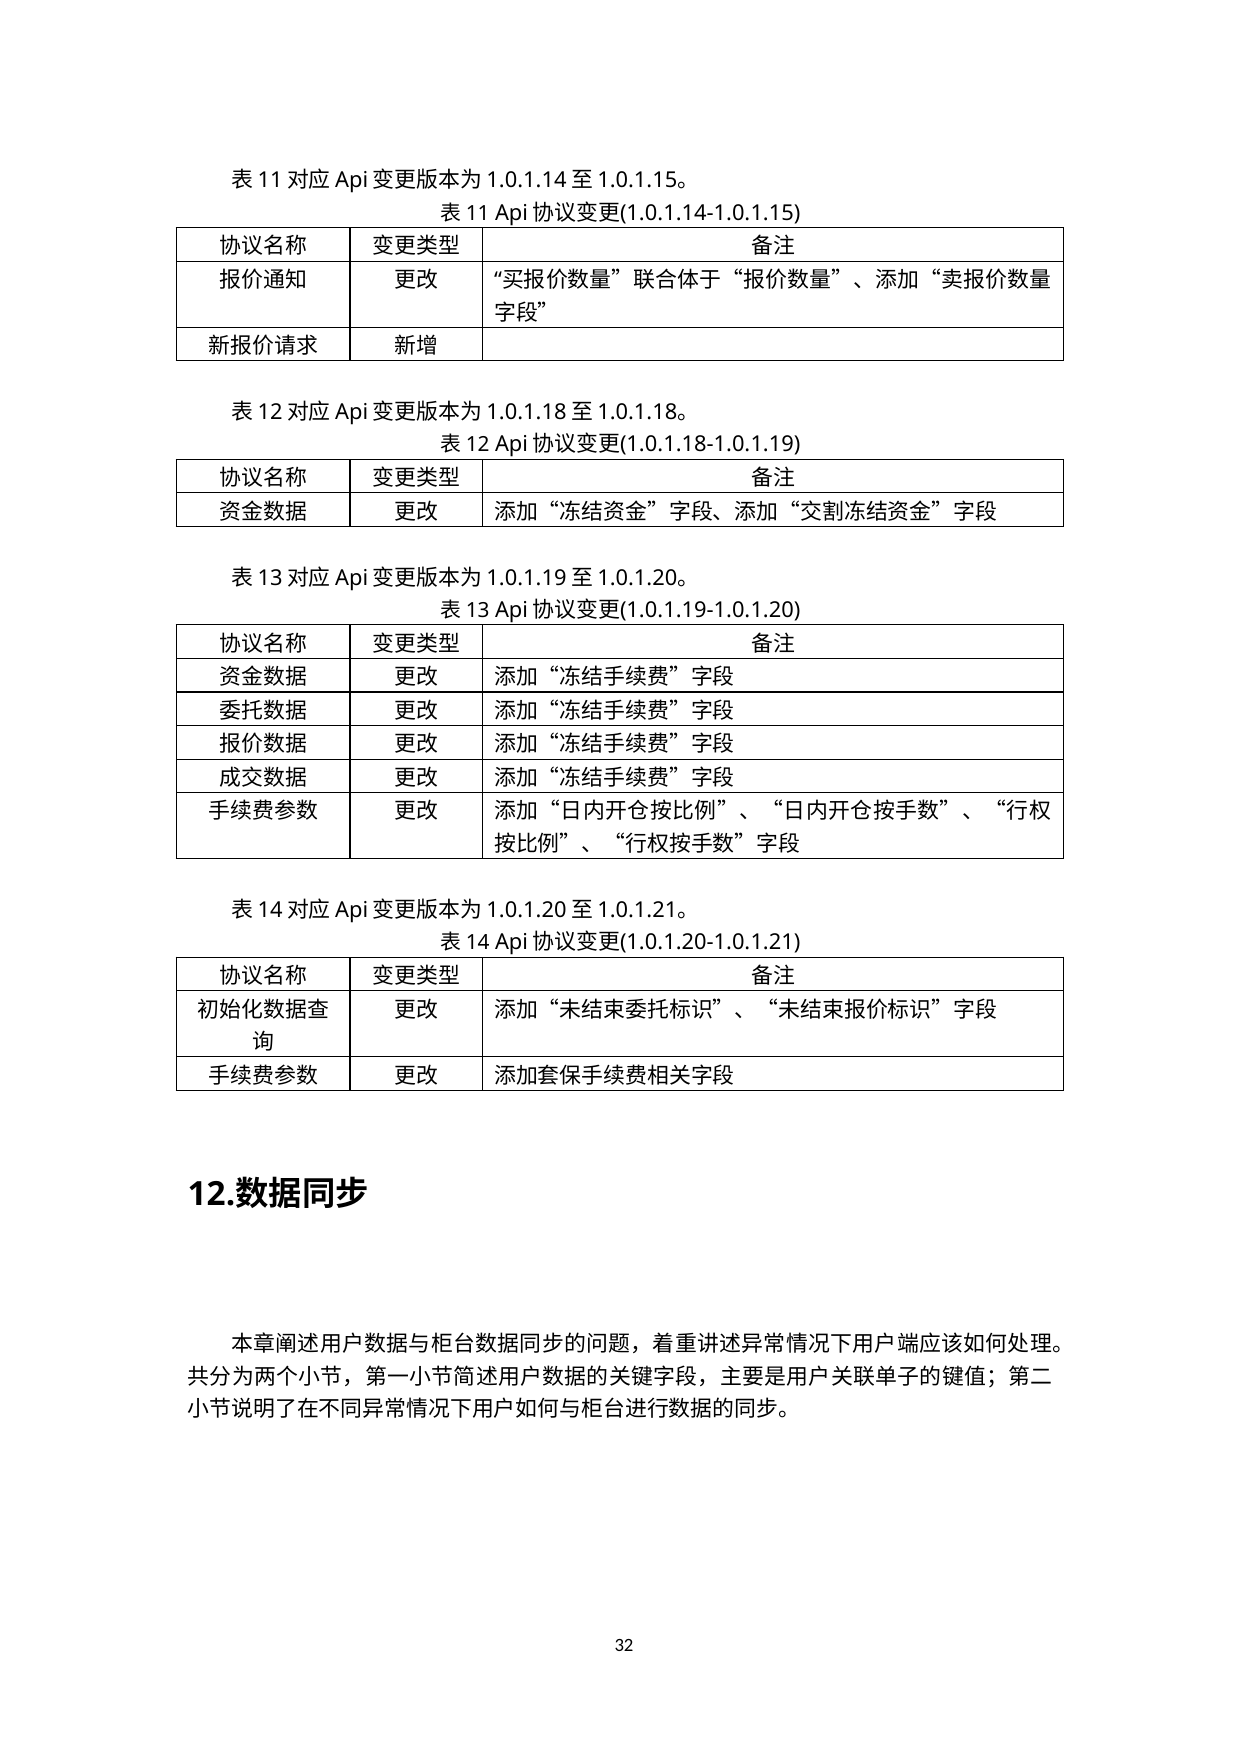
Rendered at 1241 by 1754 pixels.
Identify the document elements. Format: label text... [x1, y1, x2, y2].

table_cell 新增 [351, 328, 482, 360]
table_cell 手续费参数 [177, 793, 349, 858]
table_header 协议名称 [177, 228, 349, 261]
table_header 协议名称 [177, 958, 349, 990]
table_cell 添加“冻结手续费”字段 [483, 659, 1063, 691]
table_cell 添加“冻结手续费”字段 [483, 726, 1063, 758]
table_cell 更改 [351, 726, 482, 758]
table_cell “买报价数量”联合体于“报价数量”、添加“卖报价数量字段” [483, 262, 1063, 327]
table_cell 更改 [351, 793, 482, 858]
table_cell 更改 [351, 493, 482, 526]
table_cell 报价通知 [177, 262, 349, 327]
text 表 12 Api协议变更(1.0.1.18-1.0.1.19) [187, 426, 1053, 459]
table_cell 添加“冻结手续费”字段 [483, 760, 1063, 792]
text 表 11 Api协议变更(1.0.1.14-1.0.1.15) [187, 194, 1053, 227]
table_cell 更改 [351, 1057, 482, 1090]
text 表13对应Api变更版本为1.0.1.19至1.0.1.20。 [187, 559, 1053, 592]
table_cell 初始化数据查询 [177, 991, 349, 1056]
table_cell 资金数据 [177, 493, 349, 526]
text 表14对应Api变更版本为1.0.1.20至1.0.1.21。 [187, 892, 1053, 924]
table_cell 新报价请求 [177, 328, 349, 360]
table_cell 资金数据 [177, 659, 349, 691]
text 表11对应Api变更版本为1.0.1.14至1.0.1.15。 [187, 162, 1053, 194]
subtitle 12.数据同步 [187, 1159, 1053, 1224]
table_header 变更类型 [351, 228, 482, 261]
table_cell 添加“冻结手续费”字段 [483, 693, 1063, 725]
table_cell 委托数据 [177, 693, 349, 725]
table_cell 报价数据 [177, 726, 349, 758]
text 表 13 Api协议变更(1.0.1.19-1.0.1.20) [187, 592, 1053, 624]
table_cell 更改 [351, 693, 482, 725]
table_header 变更类型 [351, 460, 482, 492]
table_header 变更类型 [351, 625, 482, 658]
table_cell 成交数据 [177, 760, 349, 792]
table_header 备注 [483, 228, 1063, 261]
table_cell 更改 [351, 262, 482, 327]
table_header 变更类型 [351, 958, 482, 990]
table_cell 添加“冻结资金”字段、添加“交割冻结资金”字段 [483, 493, 1063, 526]
table_header 备注 [483, 625, 1063, 658]
text 表 14 Api协议变更(1.0.1.20-1.0.1.21) [187, 924, 1053, 957]
table_cell 更改 [351, 659, 482, 691]
table_cell [483, 328, 1063, 360]
table_header 备注 [483, 958, 1063, 990]
table_cell 添加“日内开仓按比例”、“日内开仓按手数”、“行权按比例”、“行权按手数”字段 [483, 793, 1063, 858]
table_header 备注 [483, 460, 1063, 492]
table_header 协议名称 [177, 460, 349, 492]
table_cell 添加套保手续费相关字段 [483, 1057, 1063, 1090]
table_cell 更改 [351, 991, 482, 1056]
table_cell 更改 [351, 760, 482, 792]
text 本章阐述用户数据与柜台数据同步的问题，着重讲述异常情况下用户端应该如何处理。共分为两个小节，第一小节简述用户数据的关键字段，主要是用户关联单子的键值；第二小节说明了在不同异常情况下用户如何与柜台进行数据的同步。 [187, 1326, 1053, 1423]
table_cell 添加“未结束委托标识”、“未结束报价标识”字段 [483, 991, 1063, 1056]
table_header 协议名称 [177, 625, 349, 658]
table_cell 手续费参数 [177, 1057, 349, 1090]
text 表12对应Api变更版本为1.0.1.18至1.0.1.18。 [187, 394, 1053, 426]
